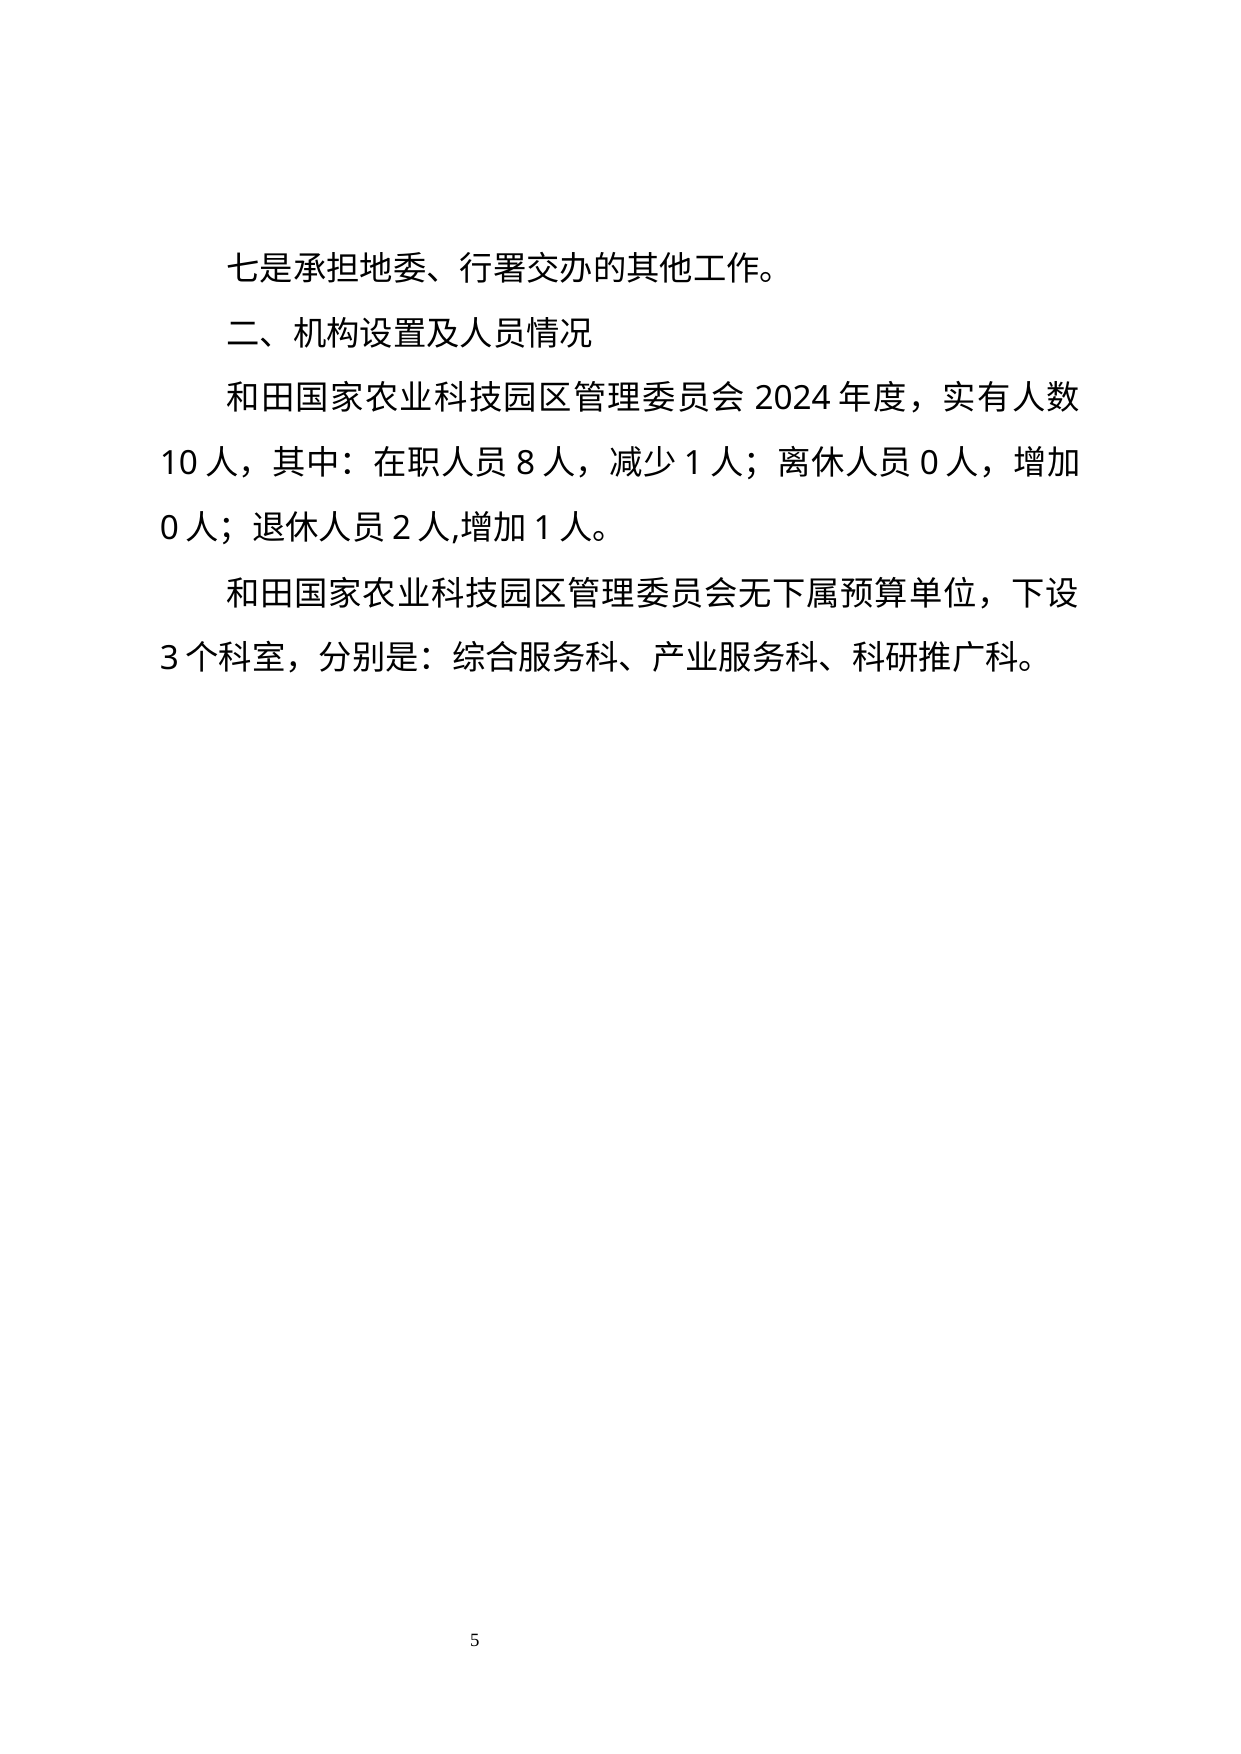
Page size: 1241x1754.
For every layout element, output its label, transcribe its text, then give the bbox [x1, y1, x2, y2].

text 和田国家农业科技园区管理委员会无下属预算单位，下设3个科室，分别是：综合服务科、产业服务科、科研推广科。 [159, 558, 1081, 688]
text 和田国家农业科技园区管理委员会2024年度，实有人数10人，其中：在职人员8人，减少1人；离休人员0人，增加0人；退休人员2人,增加1人。 [159, 363, 1081, 558]
text 二、机构设置及人员情况 [159, 298, 1081, 363]
text 七是承担地委、行署交办的其他工作。 [159, 233, 1081, 298]
